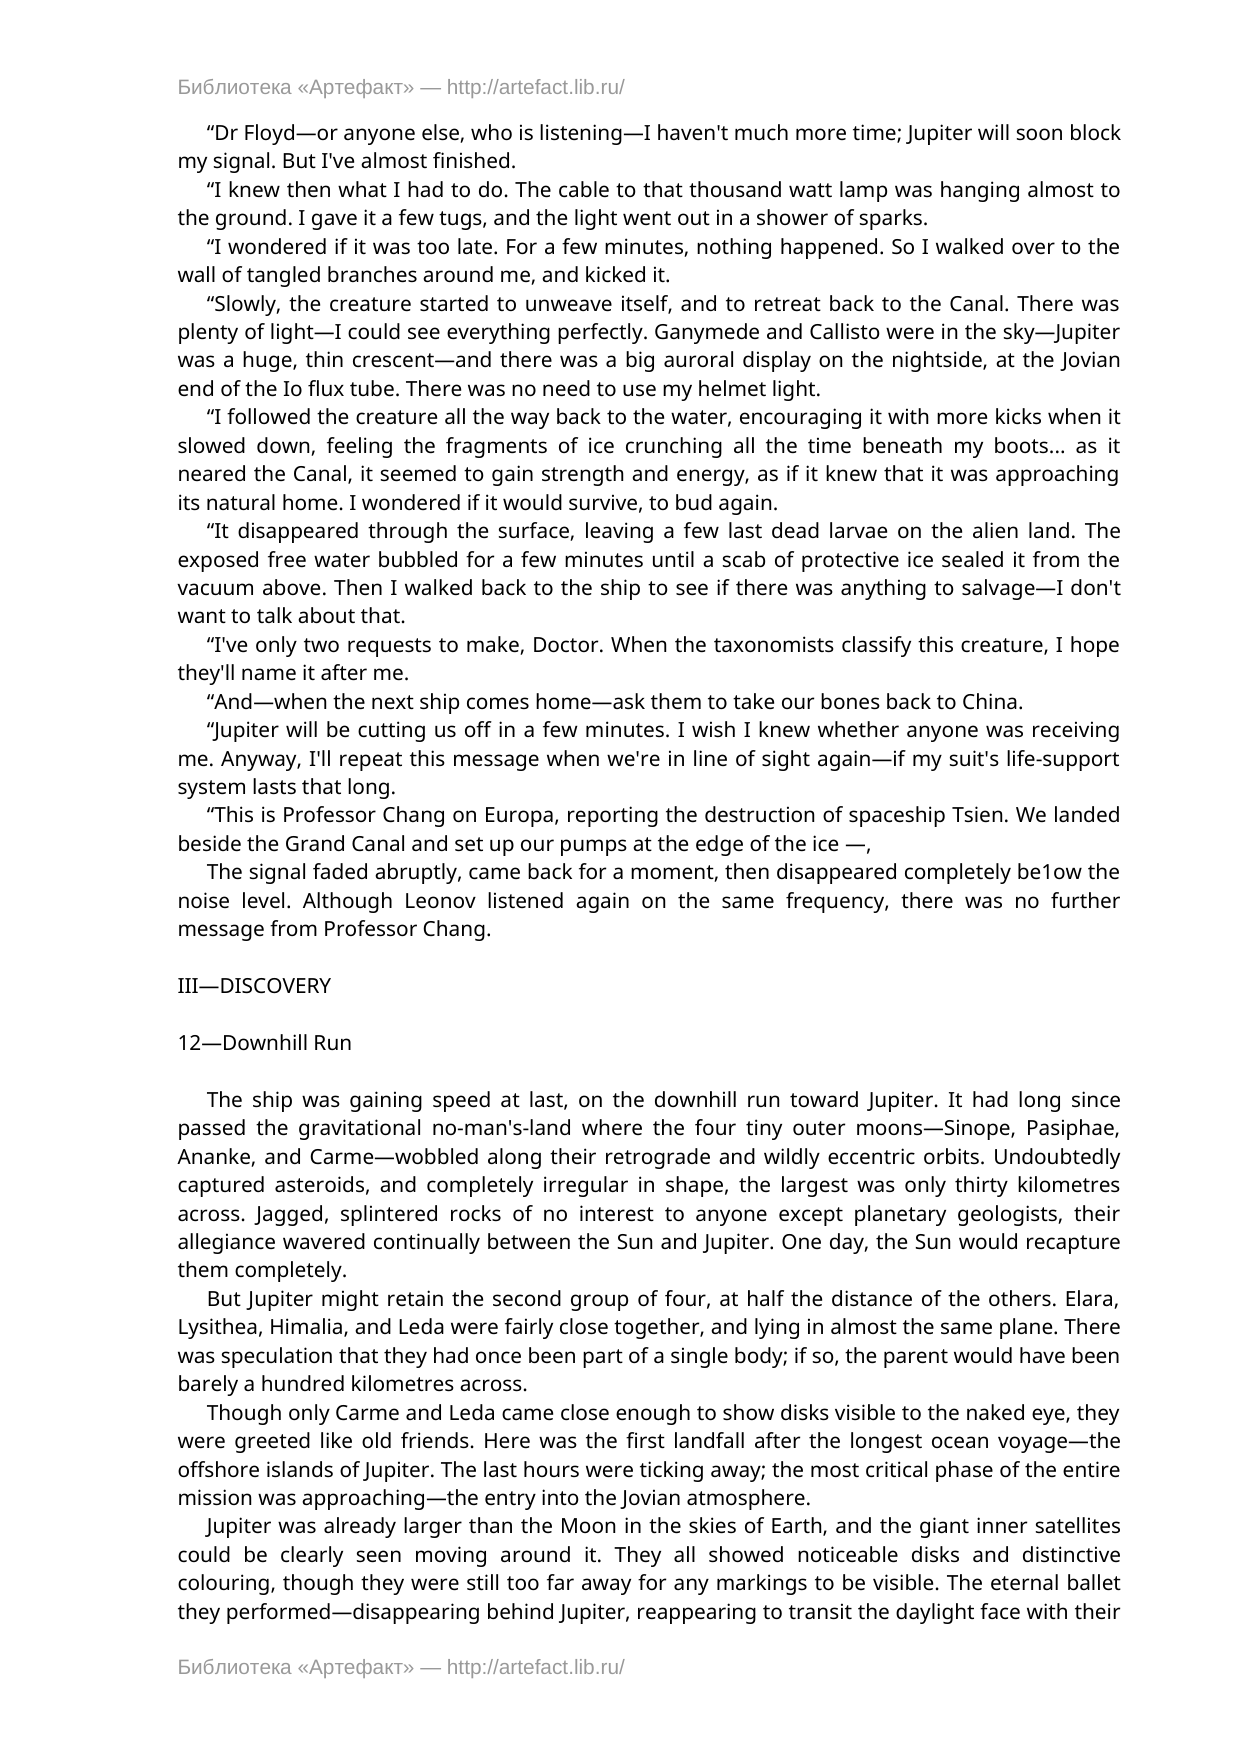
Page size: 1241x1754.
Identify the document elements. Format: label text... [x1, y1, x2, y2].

text But Jupiter might retain the second group of four, at half the distance of the others. Elara, Lysithea, Himalia, and Leda were fairly close together, and lying in almost the same plane. There was speculation that they had once been part of a single body; if so, the parent would have been barely a hundred kilometres across. [177, 1284, 1122, 1398]
text “And—when the next ship comes home—ask them to take our bones back to China. [177, 687, 1122, 715]
text Though only Carme and Leda came close enough to show disks visible to the naked eye, they were greeted like old friends. Here was the first landfall after the longest ocean voyage—the offshore islands of Jupiter. The last hours were ticking away; the most critical phase of the entire mission was approaching—the entry into the Jovian atmosphere. [177, 1398, 1122, 1512]
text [177, 1512, 1122, 1625]
text 12—Downhill Run [177, 1028, 1122, 1057]
text “I knew then what I had to do. The cable to that thousand watt lamp was hanging almost to the ground. I gave it a few tugs, and the light went out in a shower of sparks. [177, 175, 1122, 232]
text The signal faded abruptly, came back for a moment, then disappeared completely be1ow the noise level. Although Leonov listened again on the same frequency, there was no further message from Professor Chang. [177, 857, 1122, 943]
text III—DISCOVERY [177, 971, 1122, 1000]
text “Dr Floyd—or anyone else, who is listening—I haven't much more time; Jupiter will soon block my signal. But I've almost finished. [177, 118, 1122, 175]
text “I followed the creature all the way back to the water, encouraging it with more kicks when it slowed down, feeling the fragments of ice crunching all the time beneath my boots... as it neared the Canal, it seemed to gain strength and energy, as if it knew that it was approaching its natural home. I wondered if it would survive, to bud again. [177, 402, 1122, 516]
text The ship was gaining speed at last, on the downhill run toward Jupiter. It had long since passed the gravitational no-man's-land where the four tiny outer moons—Sinope, Pasiphae, Ananke, and Carme—wobbled along their retrograde and wildly eccentric orbits. Undoubtedly captured asteroids, and completely irregular in shape, the largest was only thirty kilometres across. Jagged, splintered rocks of no interest to anyone except planetary geologists, their allegiance wavered continually between the Sun and Jupiter. One day, the Sun would recapture them completely. [177, 1085, 1122, 1284]
text “I wondered if it was too late. For a few minutes, nothing happened. So I walked over to the wall of tangled branches around me, and kicked it. [177, 232, 1122, 289]
text “It disappeared through the surface, leaving a few last dead larvae on the alien land. The exposed free water bubbled for a few minutes until a scab of protective ice sealed it from the vacuum above. Then I walked back to the ship to see if there was anything to salvage—I don't want to talk about that. [177, 516, 1122, 630]
text “Jupiter will be cutting us off in a few minutes. I wish I knew whether anyone was receiving me. Anyway, I'll repeat this message when we're in line of sight again—if my suit's life-support system lasts that long. [177, 715, 1122, 801]
text “I've only two requests to make, Doctor. When the taxonomists classify this creature, I hope they'll name it after me. [177, 630, 1122, 687]
text “This is Professor Chang on Europa, reporting the destruction of spaceship Tsien. We landed beside the Grand Canal and set up our pumps at the edge of the ice —, [177, 801, 1122, 857]
text “Slowly, the creature started to unweave itself, and to retreat back to the Canal. There was plenty of light—I could see everything perfectly. Ganymede and Callisto were in the sky—Jupiter was a huge, thin crescent—and there was a big auroral display on the nightside, at the Jovian end of the Io flux tube. There was no need to use my helmet light. [177, 289, 1122, 402]
